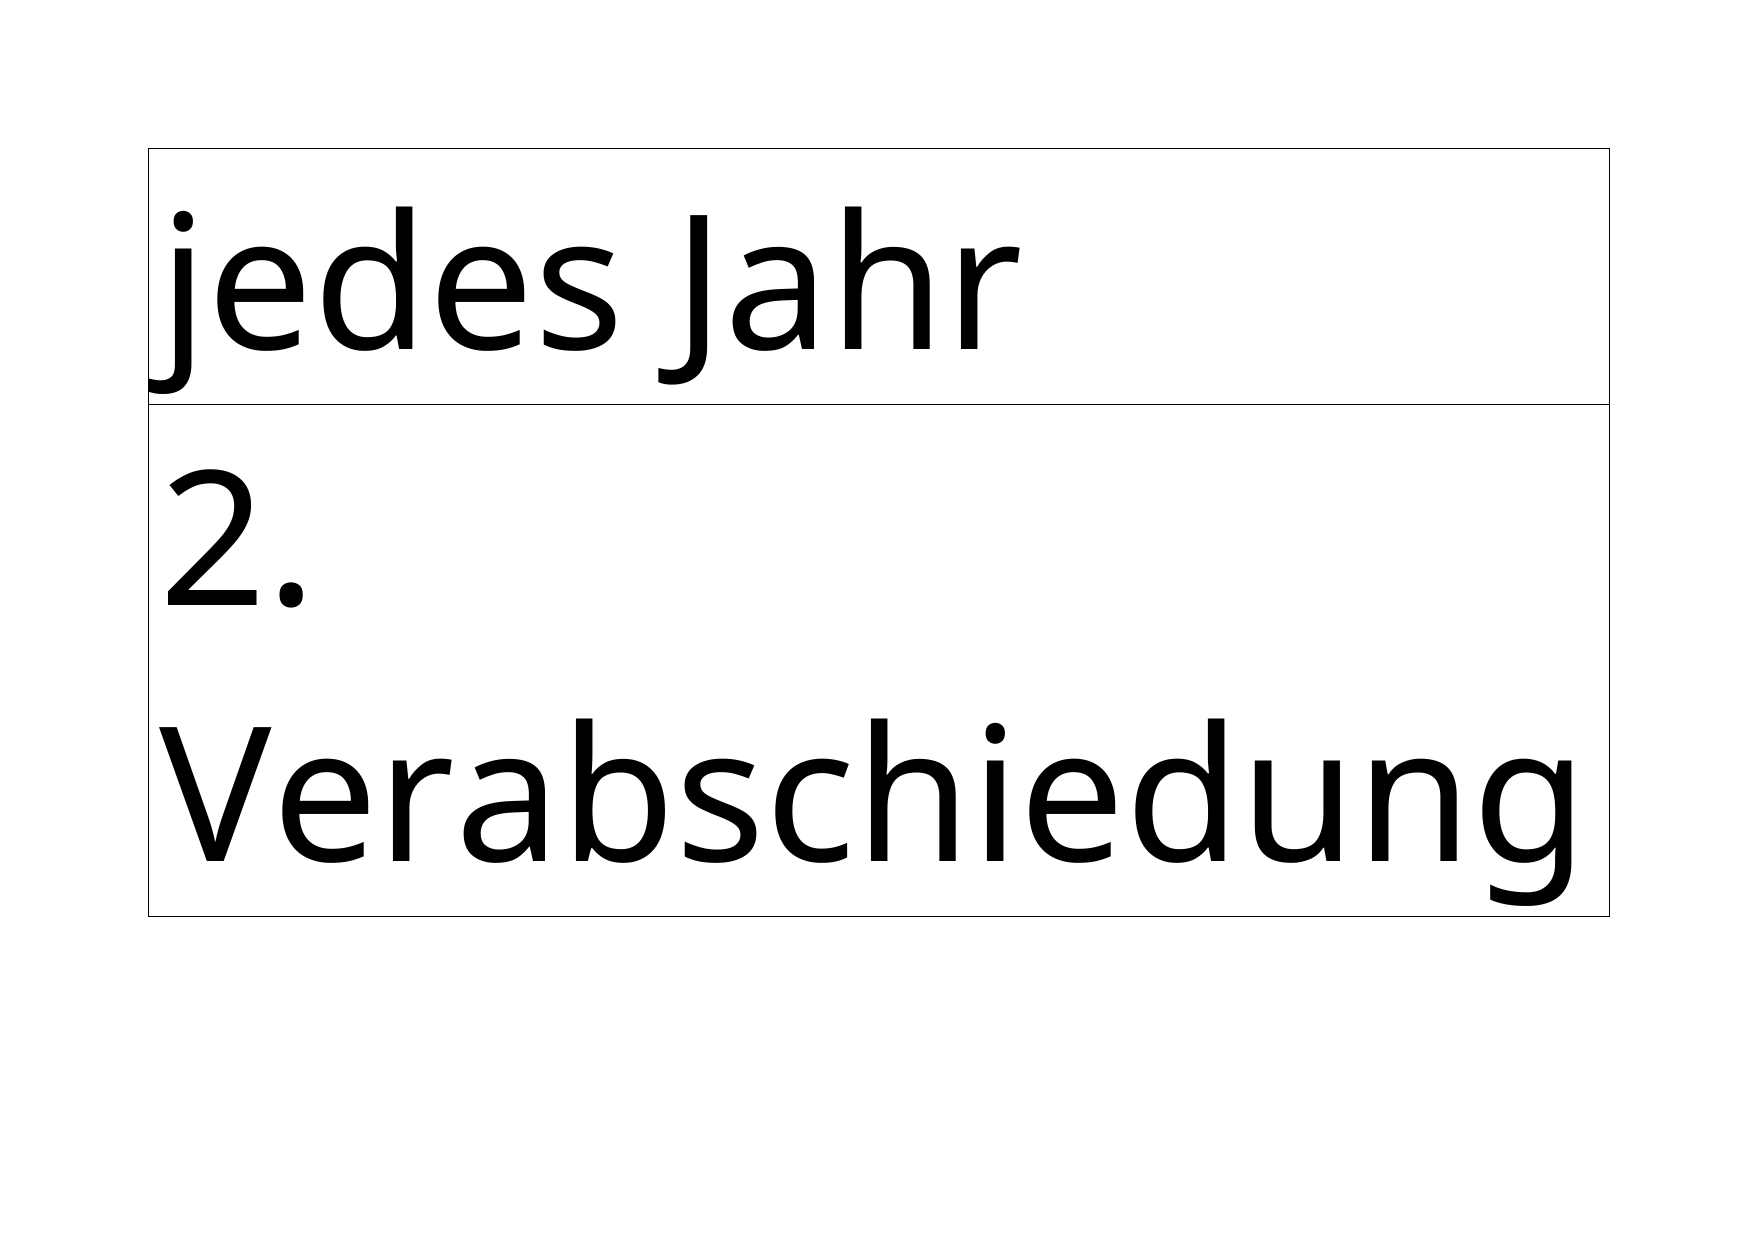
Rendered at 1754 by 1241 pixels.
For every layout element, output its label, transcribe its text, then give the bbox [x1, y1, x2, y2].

table_cell 2. Verabschiedung [149, 405, 1609, 916]
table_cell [149, 149, 1609, 404]
